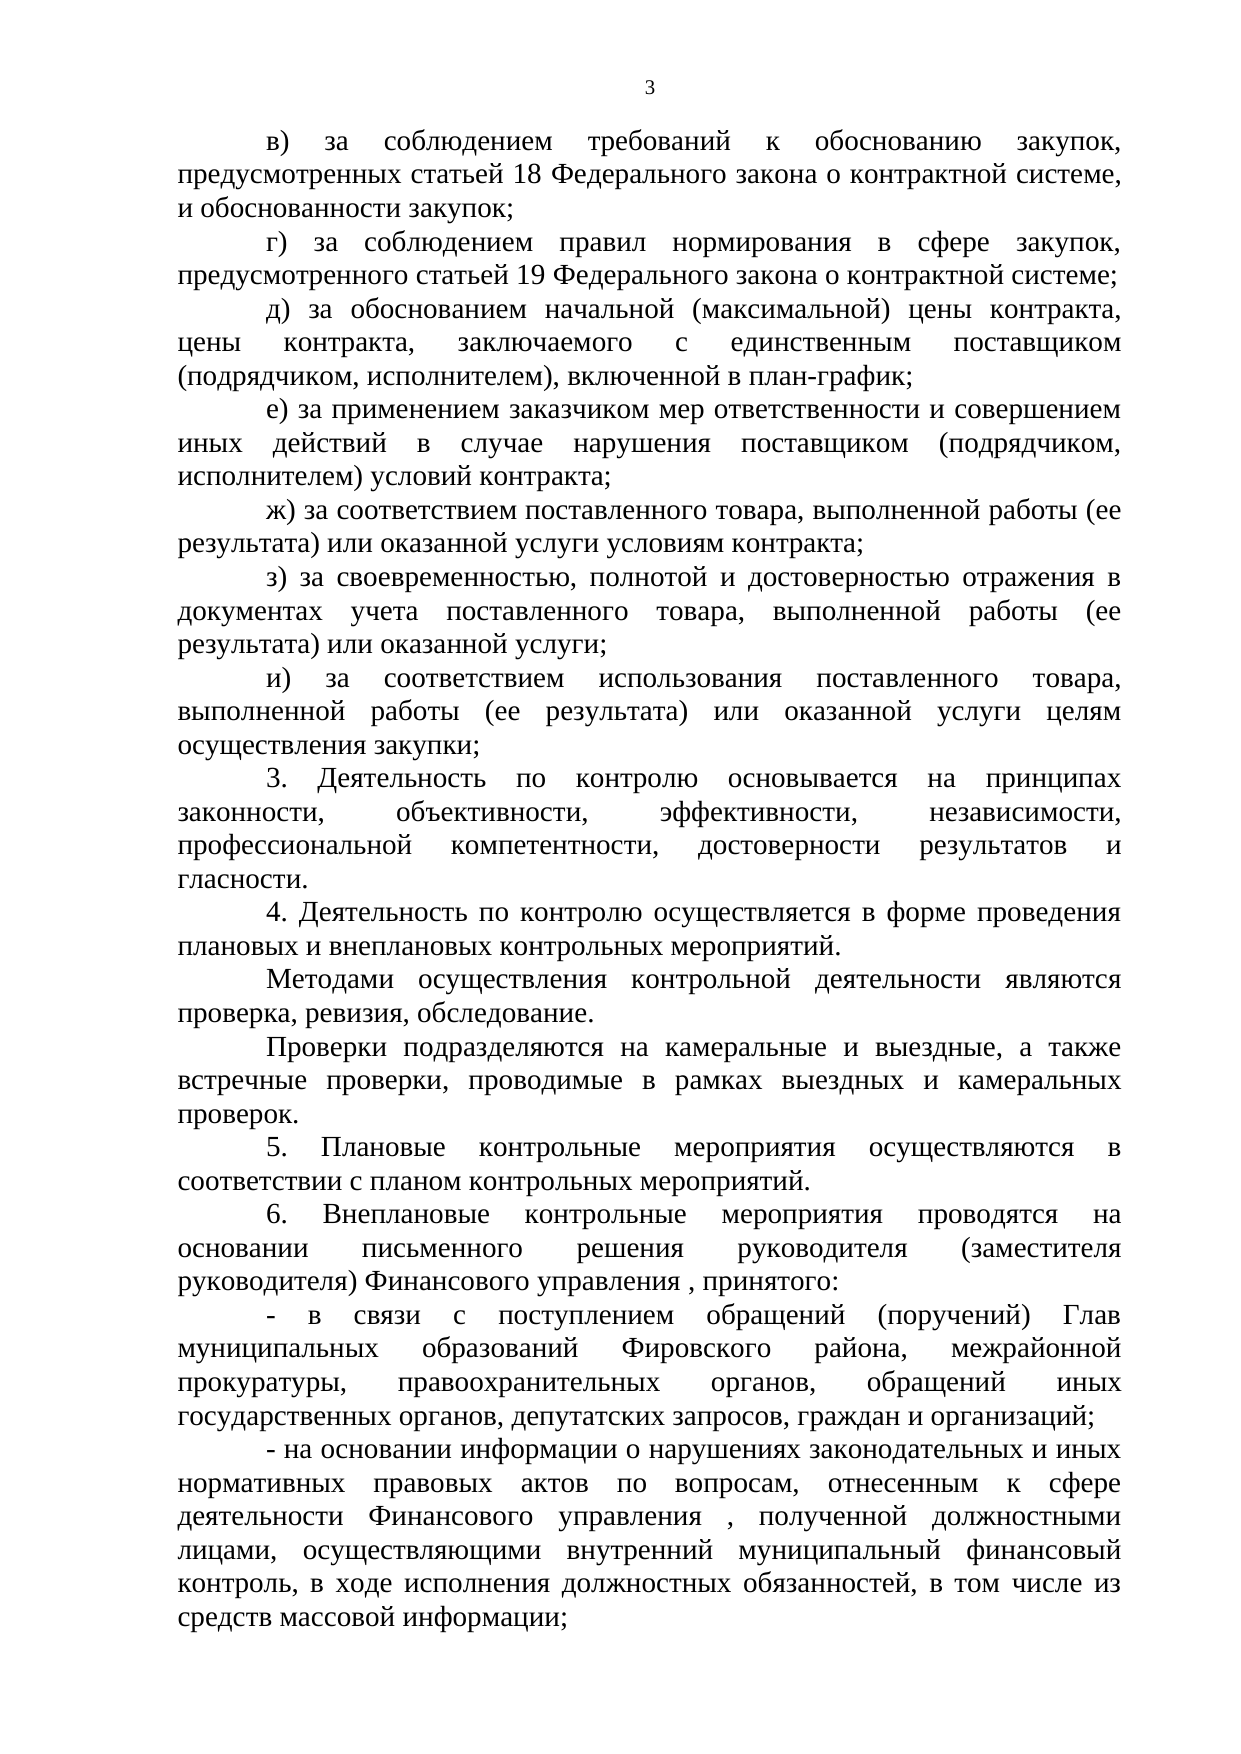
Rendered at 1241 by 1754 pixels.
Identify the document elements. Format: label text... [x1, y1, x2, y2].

text Методами осуществления контрольной деятельности являются проверка, ревизия, обследование. [177, 962, 1122, 1029]
text е) за применением заказчиком мер ответственности и совершением иных действий в случае нарушения поставщиком (подрядчиком, исполнителем) условий контракта; [177, 391, 1122, 492]
text - на основании информации о нарушениях законодательных и иных нормативных правовых актов по вопросам, отнесенным к сфере деятельности Финансового управления , полученной должностными лицами, осуществляющими внутренний муниципальный финансовый контроль, в ходе исполнения должностных обязанностей, в том числе из средств массовой информации; [177, 1431, 1122, 1632]
text 3. Деятельность по контролю основывается на принципах законности, объективности, эффективности, независимости, профессиональной компетентности, достоверности результатов и гласности. [177, 760, 1122, 894]
text Проверки подразделяются на камеральные и выездные, а также встречные проверки, проводимые в рамках выездных и камеральных проверок. [177, 1029, 1122, 1129]
text - в связи с поступлением обращений (поручений) Глав муниципальных образований Фировского района, межрайонной прокуратуры, правоохранительных органов, обращений иных государственных органов, депутатских запросов, граждан и организаций; [177, 1297, 1122, 1431]
text в) за соблюдением требований к обоснованию закупок, предусмотренных статьей 18 Федерального закона о контрактной системе, и обоснованности закупок; [177, 123, 1122, 224]
text 4. Деятельность по контролю осуществляется в форме проведения плановых и внеплановых контрольных мероприятий. [177, 894, 1122, 962]
text з) за своевременностью, полнотой и достоверностью отражения в документах учета поставленного товара, выполненной работы (ее результата) или оказанной услуги; [177, 559, 1122, 660]
text 6. Внеплановые контрольные мероприятия проводятся на основании письменного решения руководителя (заместителя руководителя) Финансового управления , принятого: [177, 1196, 1122, 1297]
text г) за соблюдением правил нормирования в сфере закупок, предусмотренного статьей 19 Федерального закона о контрактной системе; [177, 224, 1122, 291]
text д) за обоснованием начальной (максимальной) цены контракта, цены контракта, заключаемого с единственным поставщиком (подрядчиком, исполнителем), включенной в план-график; [177, 291, 1122, 391]
text 5. Плановые контрольные мероприятия осуществляются в соответствии с планом контрольных мероприятий. [177, 1129, 1122, 1196]
text и) за соответствием использования поставленного товара, выполненной работы (ее результата) или оказанной услуги целям осуществления закупки; [177, 660, 1122, 760]
text ж) за соответствием поставленного товара, выполненной работы (ее результата) или оказанной услуги условиям контракта; [177, 492, 1122, 559]
